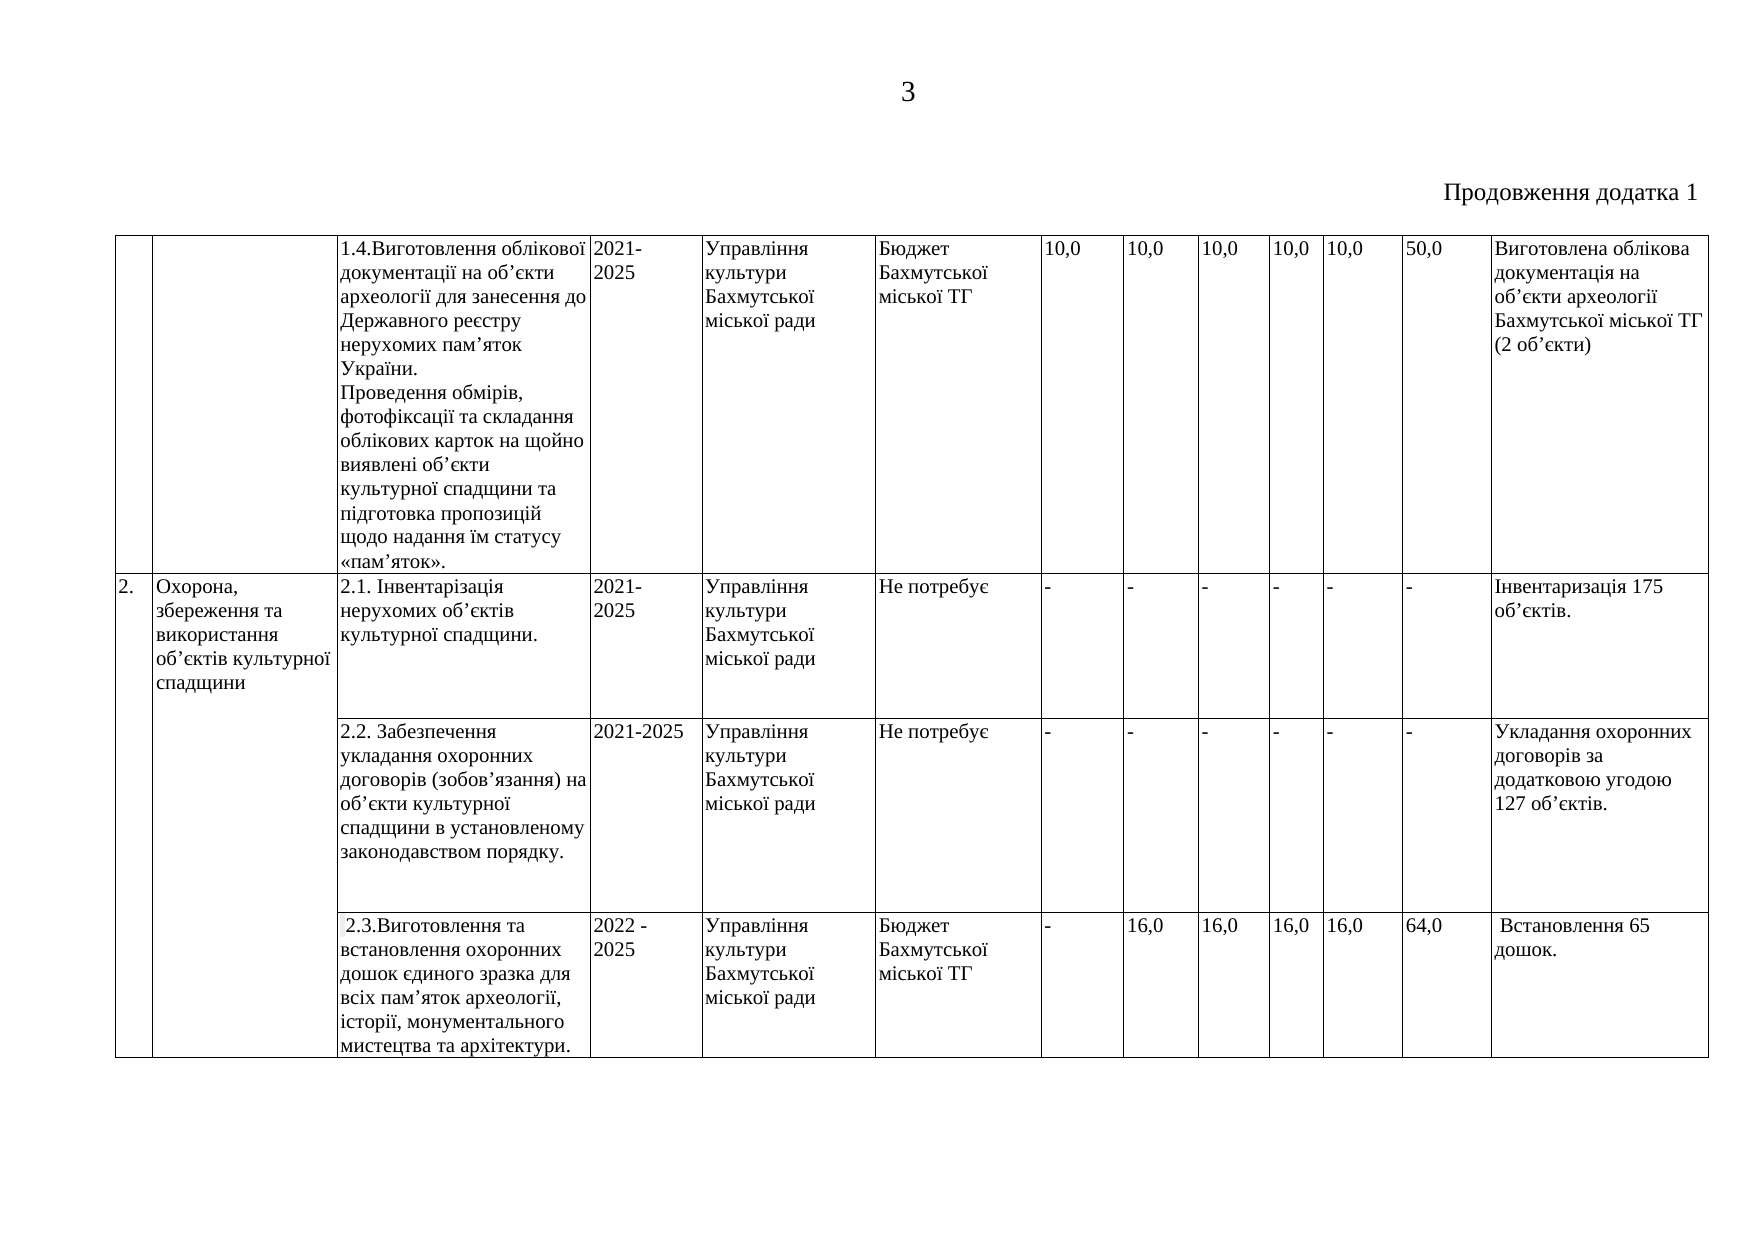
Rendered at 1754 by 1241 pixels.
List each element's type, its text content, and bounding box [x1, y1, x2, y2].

table_cell 16,0 [1324, 913, 1402, 1057]
table_header Управління культури Бахмутської міської ради [703, 236, 875, 573]
table_header 10,0 [1270, 236, 1323, 573]
table_header [153, 236, 337, 573]
table_cell 2021-2025 [591, 719, 702, 912]
table_header 10,0 [1199, 236, 1269, 573]
table_cell - [1042, 719, 1123, 912]
table_cell Укладання охоронних договорів за додатковою угодою 127 об’єктів. [1492, 719, 1708, 912]
table_cell Бюджет Бахмутської міської ТГ [876, 913, 1041, 1057]
table_cell - [1199, 574, 1269, 718]
table_header 50,0 [1403, 236, 1491, 573]
table_cell Не потребує [876, 719, 1041, 912]
table_cell 2.2. Забезпечення укладання охоронних договорів (зобов’язання) на об’єкти культурної спадщини в установленому законодавством порядку. [338, 719, 590, 912]
table_cell 2. [116, 574, 152, 1057]
table_cell - [1403, 719, 1491, 912]
table_cell Не потребує [876, 574, 1041, 718]
table_cell Управління культури Бахмутської міської ради [703, 719, 875, 912]
table_cell 2022 - 2025 [591, 913, 702, 1057]
table_header 10,0 [1124, 236, 1198, 573]
table_cell - [1270, 719, 1323, 912]
table_cell 16,0 [1124, 913, 1198, 1057]
table_header Виготовлена облікова документація на об’єкти археології Бахмутської міської ТГ (2 об’єкти) [1492, 236, 1708, 573]
table_cell 64,0 [1403, 913, 1491, 1057]
table_header [116, 236, 152, 573]
table_cell 16,0 [1270, 913, 1323, 1057]
table_cell - [1042, 913, 1123, 1057]
table_cell - [1042, 574, 1123, 718]
table_cell - [1124, 719, 1198, 912]
table_header Бюджет Бахмутської міської ТГ [876, 236, 1041, 573]
table_cell Управління культури Бахмутської міської ради [703, 574, 875, 718]
table_header 10,0 [1042, 236, 1123, 573]
table_cell - [1324, 719, 1402, 912]
table_cell 2021- 2025 [591, 574, 702, 718]
table_header 10,0 [1324, 236, 1402, 573]
table_cell - [1199, 719, 1269, 912]
table_cell - [1124, 574, 1198, 718]
table_cell 2.3.Виготовлення та встановлення охоронних дошок єдиного зразка для всіх пам’яток археології, історії, монументального мистецтва та архітектури. [338, 913, 590, 1057]
text Продовження додатка 1 [118, 177, 1698, 206]
table_cell Охорона, збереження та використання об’єктів культурної спадщини [153, 574, 337, 1057]
table_header 2021- 2025 [591, 236, 702, 573]
table_cell 16,0 [1199, 913, 1269, 1057]
table_cell 2.1. Інвентарізація нерухомих об’єктів культурної спадщини. [338, 574, 590, 718]
table_header 1.4.Виготовлення облікової документації на об’єкти археології для занесення до Державного реєстру нерухомих пам’яток України. Проведення обмірів, фотофіксації та складання облікових карток на щойно виявлені об’єкти культурної спадщини та підготовка пропозицій щодо надання їм статусу «пам’яток». [338, 236, 590, 573]
table_cell Управління культури Бахмутської міської ради [703, 913, 875, 1057]
table_cell - [1270, 574, 1323, 718]
table_cell Встановлення 65 дошок. [1492, 913, 1708, 1057]
table_cell Інвентаризація 175 об’єктів. [1492, 574, 1708, 718]
table_cell - [1324, 574, 1402, 718]
table_cell - [1403, 574, 1491, 718]
